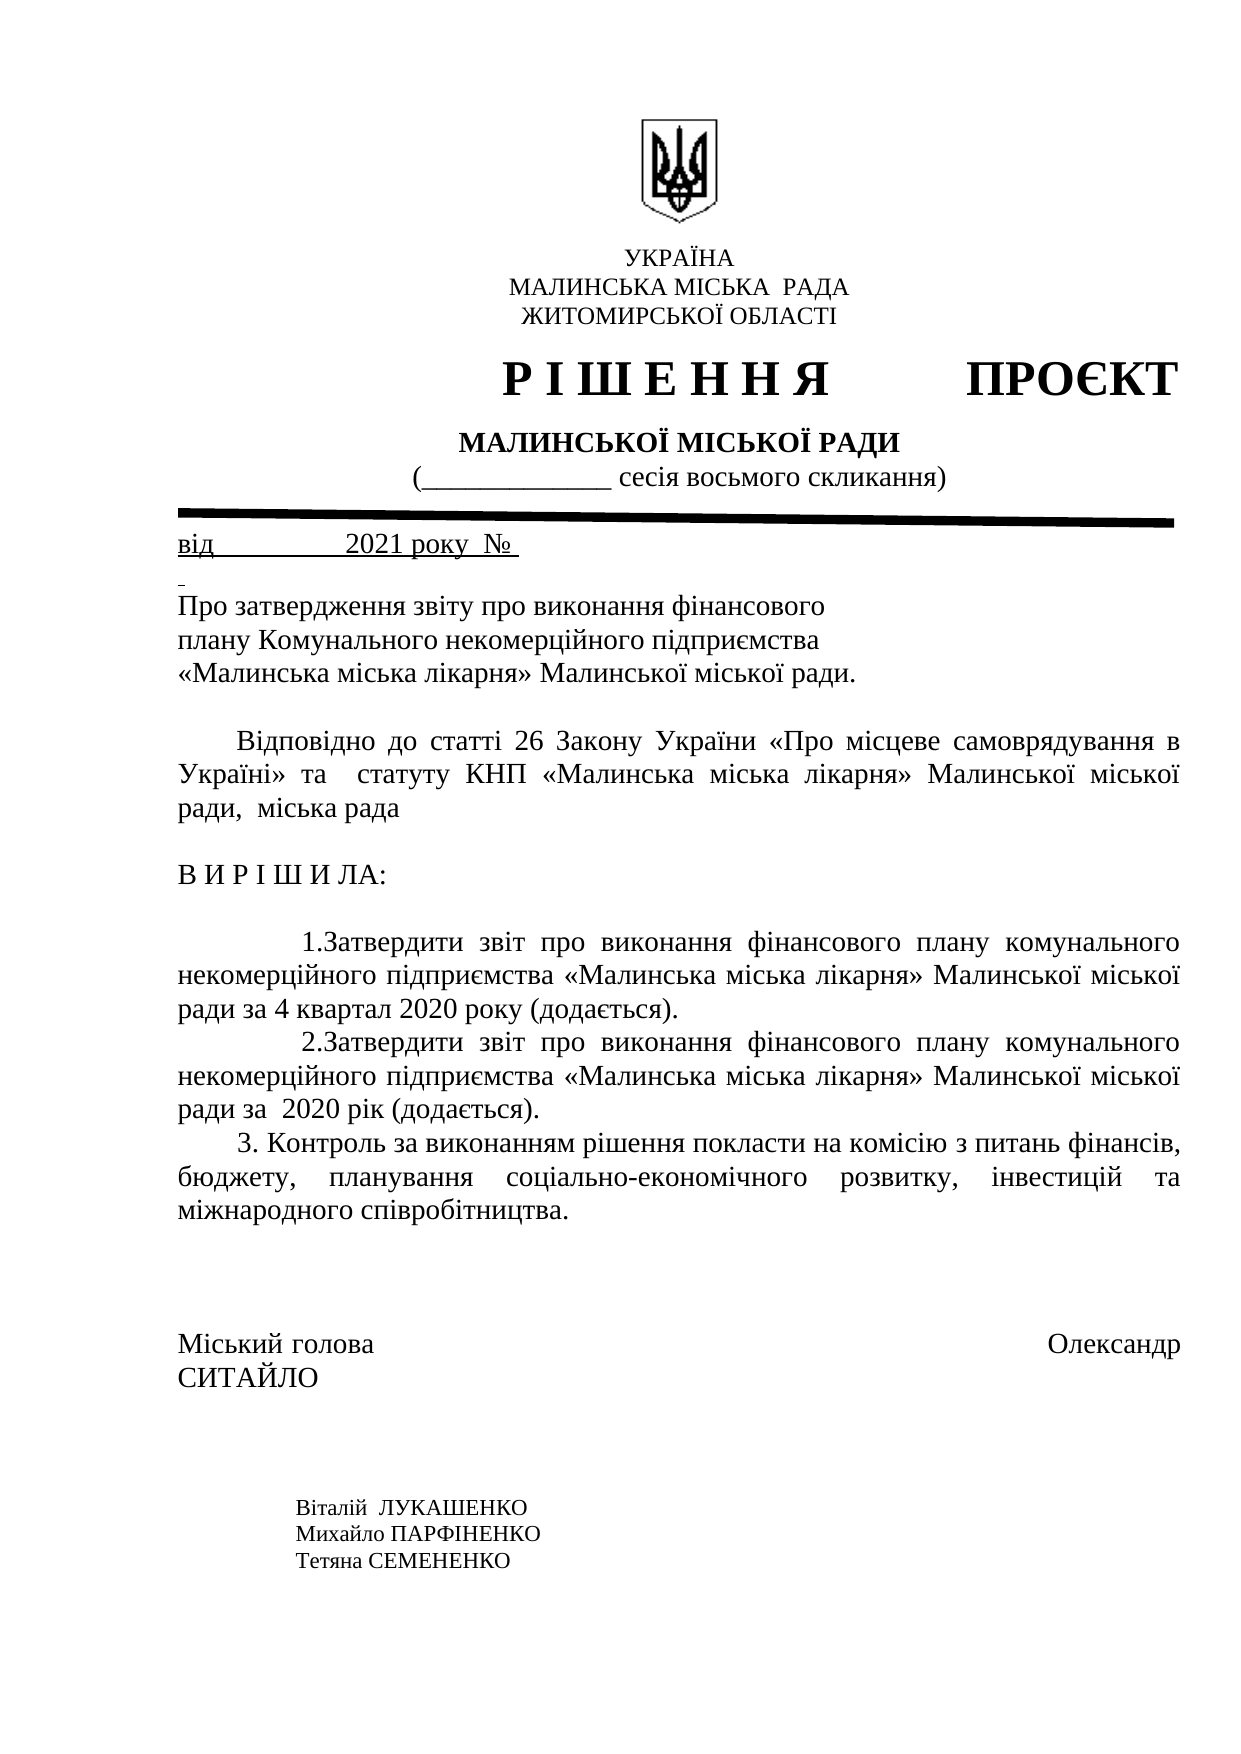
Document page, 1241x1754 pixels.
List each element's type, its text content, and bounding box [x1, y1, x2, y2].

text Міський голова Олександр СИТАЙЛО [177, 1326, 1181, 1393]
text «Малинська міська лікарня» Малинської міської ради. [177, 656, 1181, 689]
picture [635, 118, 723, 225]
text ЖИТОМИРСЬКОЇ ОБЛАСТІ [177, 301, 1181, 330]
text Тетяна СЕМЕНЕНКО [177, 1547, 1181, 1573]
text Відповідно до статті 26 Закону України «Про місцеве самоврядування в Україні» та статуту КНП «Малинська міська лікарня» Малинської міської ради, міська рада [177, 723, 1181, 823]
text Р І Ш Е Н Н я ПРОЄКТ [177, 349, 1181, 406]
text 3. Контроль за виконанням рішення покласти на комісію з питань фінансів, бюджету, планування соціально-економічного розвитку, інвестицій та міжнародного співробітництва. [177, 1125, 1181, 1226]
text МАЛИНСЬКА МІСЬКА РАДА [177, 272, 1181, 301]
text (_____________ сесія восьмого скликання) [177, 459, 1181, 493]
text 2.Затвердити звіт про виконання фінансового плану комунального некомерційного підприємства «Малинська міська лікарня» Малинської міської ради за 2020 рік (додається). [177, 1024, 1181, 1125]
text малинської МІСЬКОЇ ради [177, 426, 1181, 459]
text В И Р І Ш И ЛА: [177, 857, 1181, 890]
text Про затвердження звіту про виконання фінансового [177, 588, 1181, 622]
text 1.Затвердити звіт про виконання фінансового плану комунального некомерційного підприємства «Малинська міська лікарня» Малинської міської ради за 4 квартал 2020 року (додається). [177, 924, 1181, 1024]
text від 2021 року № [177, 526, 1181, 560]
text Михайло ПАРФІНЕНКО [177, 1521, 1181, 1547]
text УКРАЇНА [177, 243, 1181, 272]
text Віталій ЛУКАШЕНКО [177, 1494, 1181, 1521]
text плану Комунального некомерційного підприємства [177, 622, 1181, 656]
